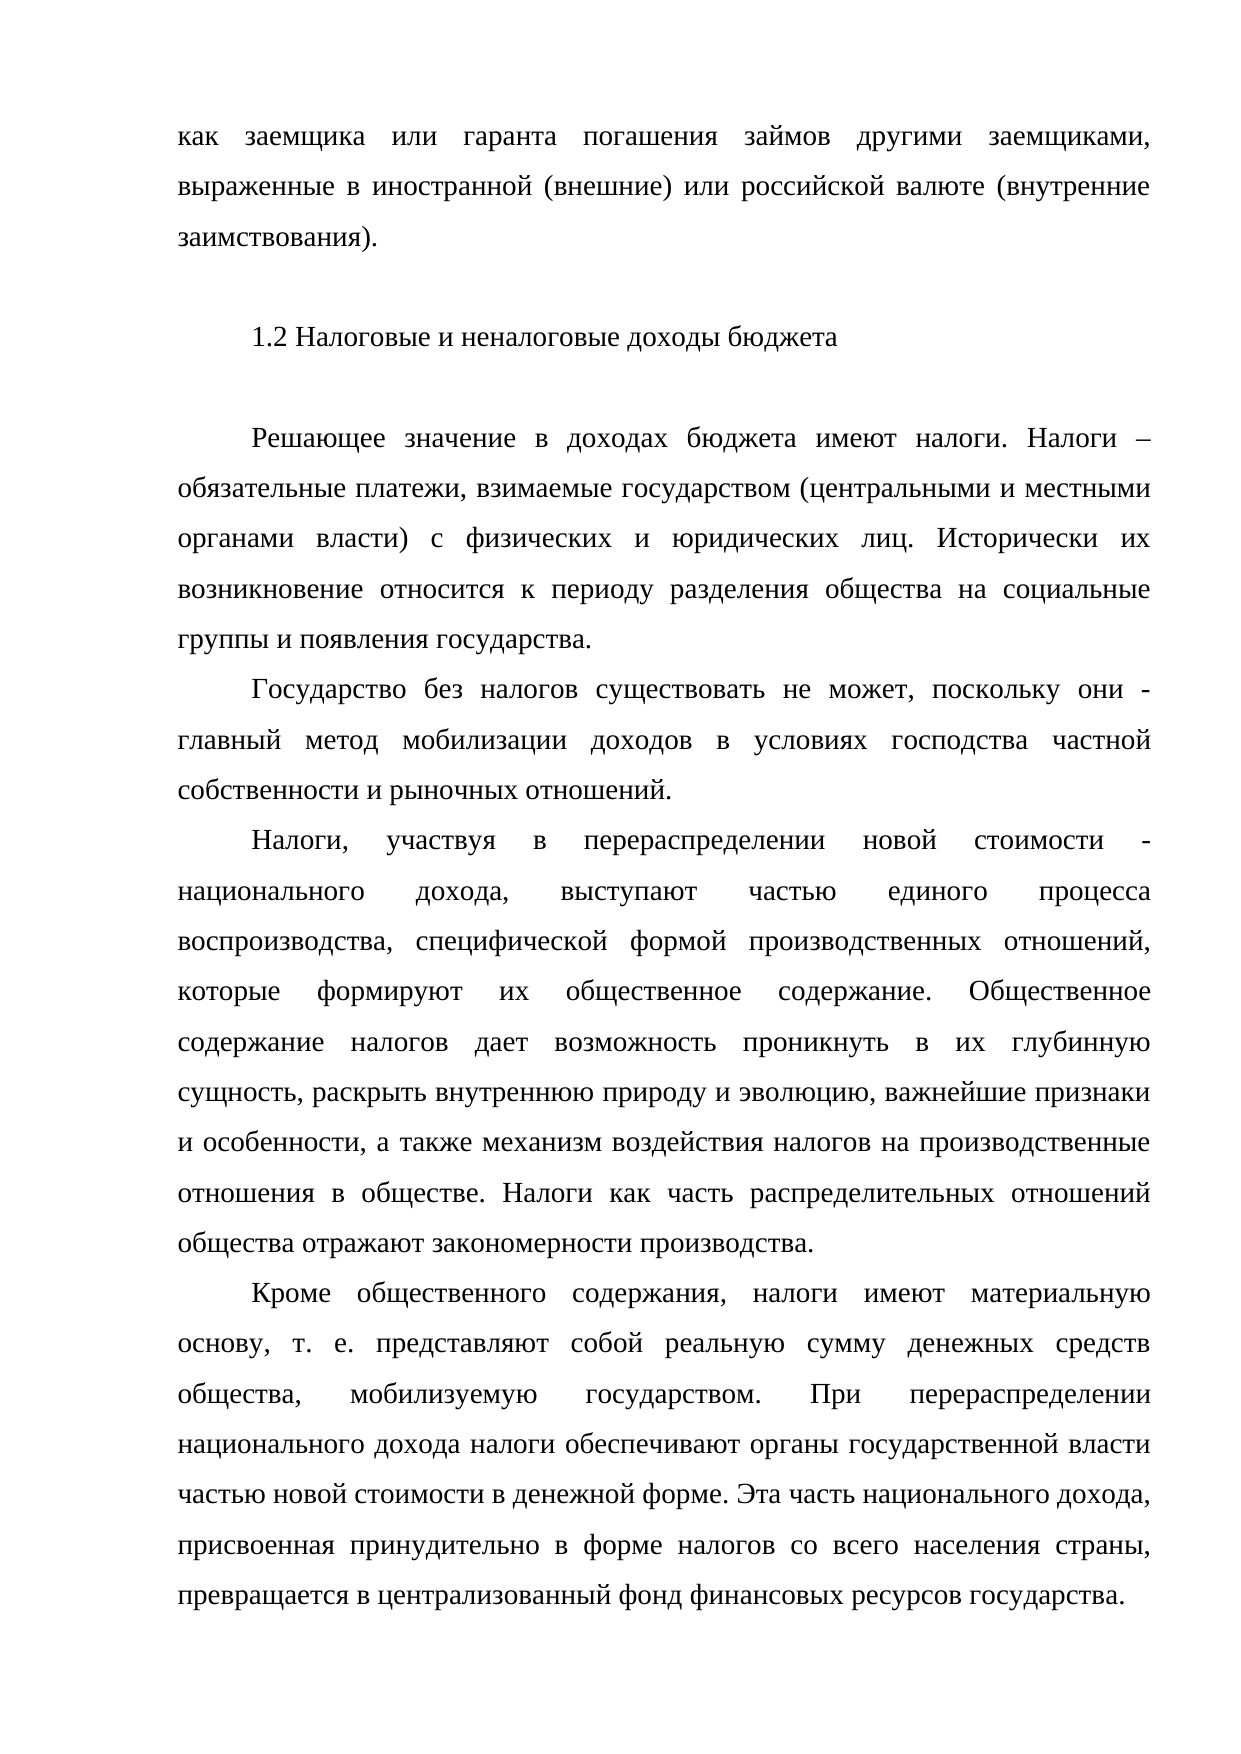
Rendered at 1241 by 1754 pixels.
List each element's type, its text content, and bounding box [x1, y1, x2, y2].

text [177, 118, 1152, 252]
text 1.2 Налоговые и неналоговые доходы бюджета [177, 319, 1152, 353]
text Решающее значение в доходах бюджета имеют налоги. Налоги – обязательные платежи, взимаемые государством (центральными и местными органами власти) с физических и юридических лиц. Исторически их возникновение относится к периоду разделения общества на социальные группы и появления государства. [177, 420, 1152, 655]
text Государство без налогов существовать не может, поскольку они - главный метод мобилизации доходов в условиях господства частной собственности и рыночных отношений. [177, 672, 1152, 806]
text Налоги, участвуя в перераспределении новой стоимости - национального дохода, выступают частью единого процесса воспроизводства, специфической формой производственных отношений, которые формируют их общественное содержание. Общественное содержание налогов дает возможность проникнуть в их глубинную сущность, раскрыть внутреннюю природу и эволюцию, важнейшие признаки и особенности, а также механизм воздействия налогов на производственные отношения в обществе. Налоги как часть распределительных отношений общества отражают закономерности производства. [177, 822, 1152, 1258]
text Кроме общественного содержания, налоги имеют материальную основу, т. е. представляют собой реальную сумму денежных средств общества, мобилизуемую государством. При перераспределении национального дохода налоги обеспечивают органы государственной власти частью новой стоимости в денежной форме. Эта часть национального дохода, присвоенная принудительно в форме налогов со всего населения страны, превращается в централизованный фонд финансовых ресурсов государства. [177, 1275, 1152, 1611]
